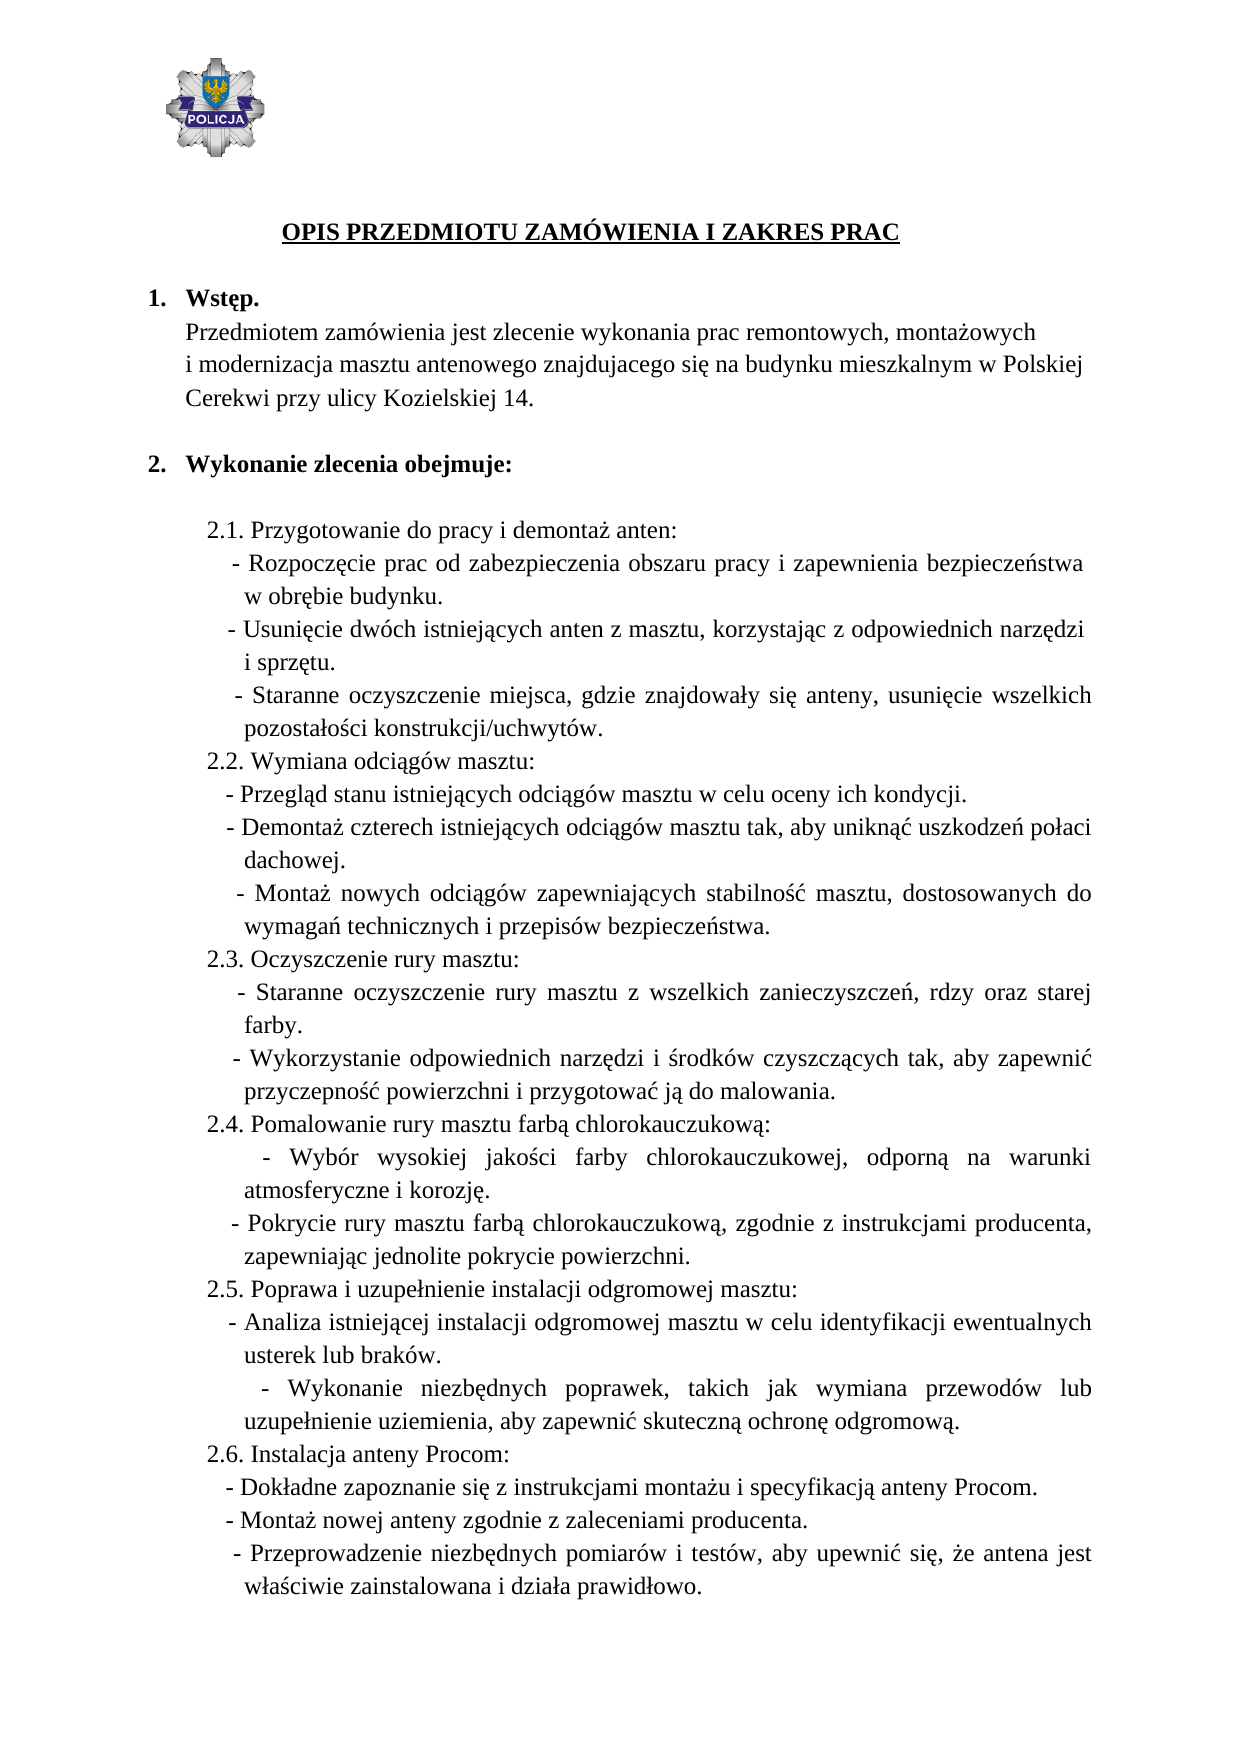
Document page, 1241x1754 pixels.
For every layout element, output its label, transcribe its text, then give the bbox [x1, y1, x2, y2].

text 2.2. Wymiana odciągów masztu: [207, 746, 1093, 774]
text - Dokładne zapoznanie się z instrukcjami montażu i specyfikacją anteny Procom. [207, 1472, 1093, 1501]
text 2.4. Pomalowanie rury masztu farbą chlorokauczukową: [207, 1109, 1093, 1138]
text - Wybór wysokiej jakości farby chlorokauczukowej, odporną na warunki atmosferyczne i korozję. [207, 1142, 1093, 1204]
text OPIS PRZEDMIOTU ZAMÓWIENIA I ZAKRES PRAC [244, 217, 1093, 246]
text 2.3. Oczyszczenie rury masztu: [207, 944, 1093, 973]
text - Pokrycie rury masztu farbą chlorokauczukową, zgodnie z instrukcjami producenta, zapewniając jednolite pokrycie powierzchni. [207, 1208, 1093, 1270]
text - Demontaż czterech istniejących odciągów masztu tak, aby uniknąć uszkodzeń połaci dachowej. [207, 812, 1093, 874]
text - Montaż nowych odciągów zapewniających stabilność masztu, dostosowanych do wymagań technicznych i przepisów bezpieczeństwa. [207, 878, 1093, 940]
list Wykonanie zlecenia obejmuje: [148, 449, 1093, 477]
text 2.5. Poprawa i uzupełnienie instalacji odgromowej masztu: [207, 1274, 1093, 1303]
text - Staranne oczyszczenie rury masztu z wszelkich zanieczyszczeń, rdzy oraz starej farby. [207, 977, 1093, 1039]
text 2.6. Instalacja anteny Procom: [207, 1439, 1093, 1468]
text - Wykorzystanie odpowiednich narzędzi i środków czyszczących tak, aby zapewnić przyczepność powierzchni i przygotować ją do malowania. [207, 1043, 1093, 1105]
picture [164, 58, 264, 155]
text - Wykonanie niezbędnych poprawek, takich jak wymiana przewodów lub uzupełnienie uziemienia, aby zapewnić skuteczną ochronę odgromową. [207, 1373, 1093, 1435]
text - Rozpoczęcie prac od zabezpieczenia obszaru pracy i zapewnienia bezpieczeństwa w obrębie budynku. [207, 548, 1093, 609]
text - Przegląd stanu istniejących odciągów masztu w celu oceny ich kondycji. [207, 779, 1093, 808]
text - Staranne oczyszczenie miejsca, gdzie znajdowały się anteny, usunięcie wszelkich pozostałości konstrukcji/uchwytów. [207, 680, 1093, 742]
text Przedmiotem zamówienia jest zlecenie wykonania prac remontowych, montażowych i modernizacja masztu antenowego znajdujacego się na budynku mieszkalnym w Polskiej Cerekwi przy ulicy Kozielskiej 14. [185, 317, 1093, 411]
text - Montaż nowej anteny zgodnie z zaleceniami producenta. [207, 1505, 1093, 1534]
list Wstęp. [148, 283, 1093, 312]
text 2.1. Przygotowanie do pracy i demontaż anten: [207, 515, 1093, 543]
text - Przeprowadzenie niezbędnych pomiarów i testów, aby upewnić się, że antena jest właściwie zainstalowana i działa prawidłowo. [207, 1538, 1093, 1600]
text - Analiza istniejącej instalacji odgromowej masztu w celu identyfikacji ewentualnych usterek lub braków. [207, 1307, 1093, 1369]
text - Usunięcie dwóch istniejących anten z masztu, korzystając z odpowiednich narzędzi i sprzętu. [207, 614, 1093, 676]
